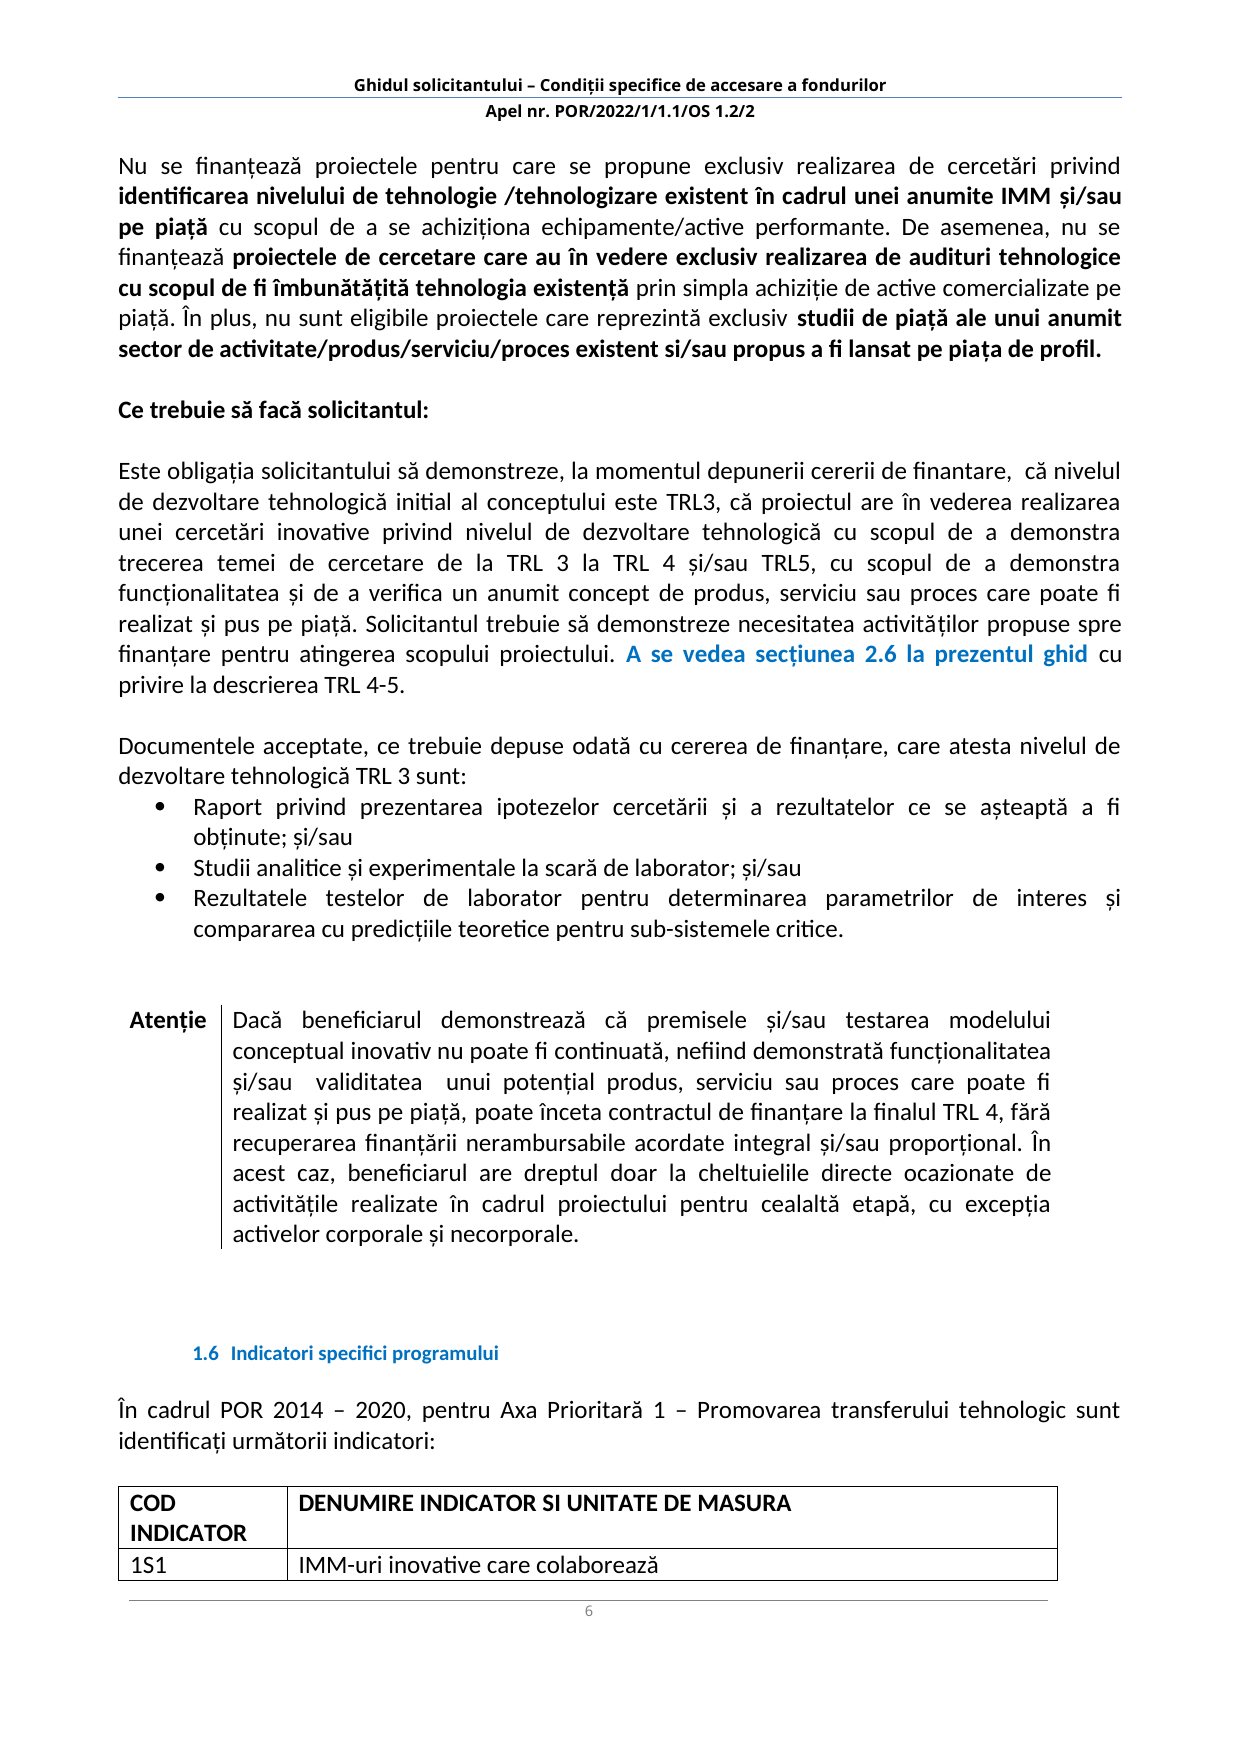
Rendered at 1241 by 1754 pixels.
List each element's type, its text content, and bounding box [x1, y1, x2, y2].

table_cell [288, 1549, 1057, 1580]
table_header Dacă beneficiarul demonstrează că premisele și/sau testarea modelului conceptual inovativ nu poate fi continuată, nefiind demonstrată funcționalitatea și/sau validitatea unui potențial produs, serviciu sau proces care poate fi realizat și pus pe piață, poate înceta contractul de finanțare la finalul TRL 4, fără recuperarea finanțării nerambursabile acordate integral și/sau proporțional. În acest caz, beneficiarul are dreptul doar la cheltuielile directe ocazionate de activitățile realizate în cadrul proiectului pentru cealaltă etapă, cu excepția activelor corporale și necorporale. [222, 1005, 1063, 1249]
table_cell 1S1 [119, 1549, 287, 1580]
table_header COD INDICATOR [119, 1487, 287, 1548]
list Ce trebuie să facă solicitantul: [118, 394, 1122, 425]
subtitle Indicatori specifici programului [192, 1340, 1122, 1366]
list Studii analitice și experimentale la scară de laborator; și/sau [156, 852, 1122, 882]
list Rezultatele testelor de laborator pentru determinarea parametrilor de interes și compararea cu predicțiile teoretice pentru sub-sistemele critice. [156, 882, 1122, 943]
table_header Atenție [118, 1005, 221, 1249]
table_header DENUMIRE INDICATOR SI UNITATE DE MASURA [288, 1487, 1057, 1548]
text Documentele acceptate, ce trebuie depuse odată cu cererea de finanțare, care atesta nivelul de dezvoltare tehnologică TRL 3 sunt: [118, 730, 1122, 791]
text Este obligația solicitantului să demonstreze, la momentul depunerii cererii de finantare, că nivelul de dezvoltare tehnologică initial al conceptului este TRL3, că proiectul are în vederea realizarea unei cercetări inovative privind nivelul de dezvoltare tehnologică cu scopul de a demonstra trecerea temei de cercetare de la TRL 3 la TRL 4 și/sau TRL5, cu scopul de a demonstra funcționalitatea și de a verifica un anumit concept de produs, serviciu sau proces care poate fi realizat și pus pe piață. Solicitantul trebuie să demonstreze necesitatea activităţilor propuse spre finanţare pentru atingerea scopului proiectului. A se vedea secțiunea 2.6 la prezentul ghid cu privire la descrierea TRL 4-5. [118, 455, 1122, 699]
text În cadrul POR 2014 – 2020, pentru Axa Prioritară 1 – Promovarea transferului tehnologic sunt identificați următorii indicatori: [118, 1394, 1122, 1456]
text Nu se finanțează proiectele pentru care se propune exclusiv realizarea de cercetări privind identificarea nivelului de tehnologie /tehnologizare existent în cadrul unei anumite IMM și/sau pe piață cu scopul de a se achiziționa echipamente/active performante. De asemenea, nu se finanțează proiectele de cercetare care au în vedere exclusiv realizarea de audituri tehnologice cu scopul de fi îmbunătățită tehnologia existență prin simpla achiziție de active comercializate pe piață. În plus, nu sunt eligibile proiectele care reprezintă exclusiv studii de piață ale unui anumit sector de activitate/produs/serviciu/proces existent si/sau propus a fi lansat pe piața de profil. [118, 150, 1122, 364]
list Raport privind prezentarea ipotezelor cercetării și a rezultatelor ce se așteaptă a fi obținute; și/sau [156, 791, 1122, 852]
